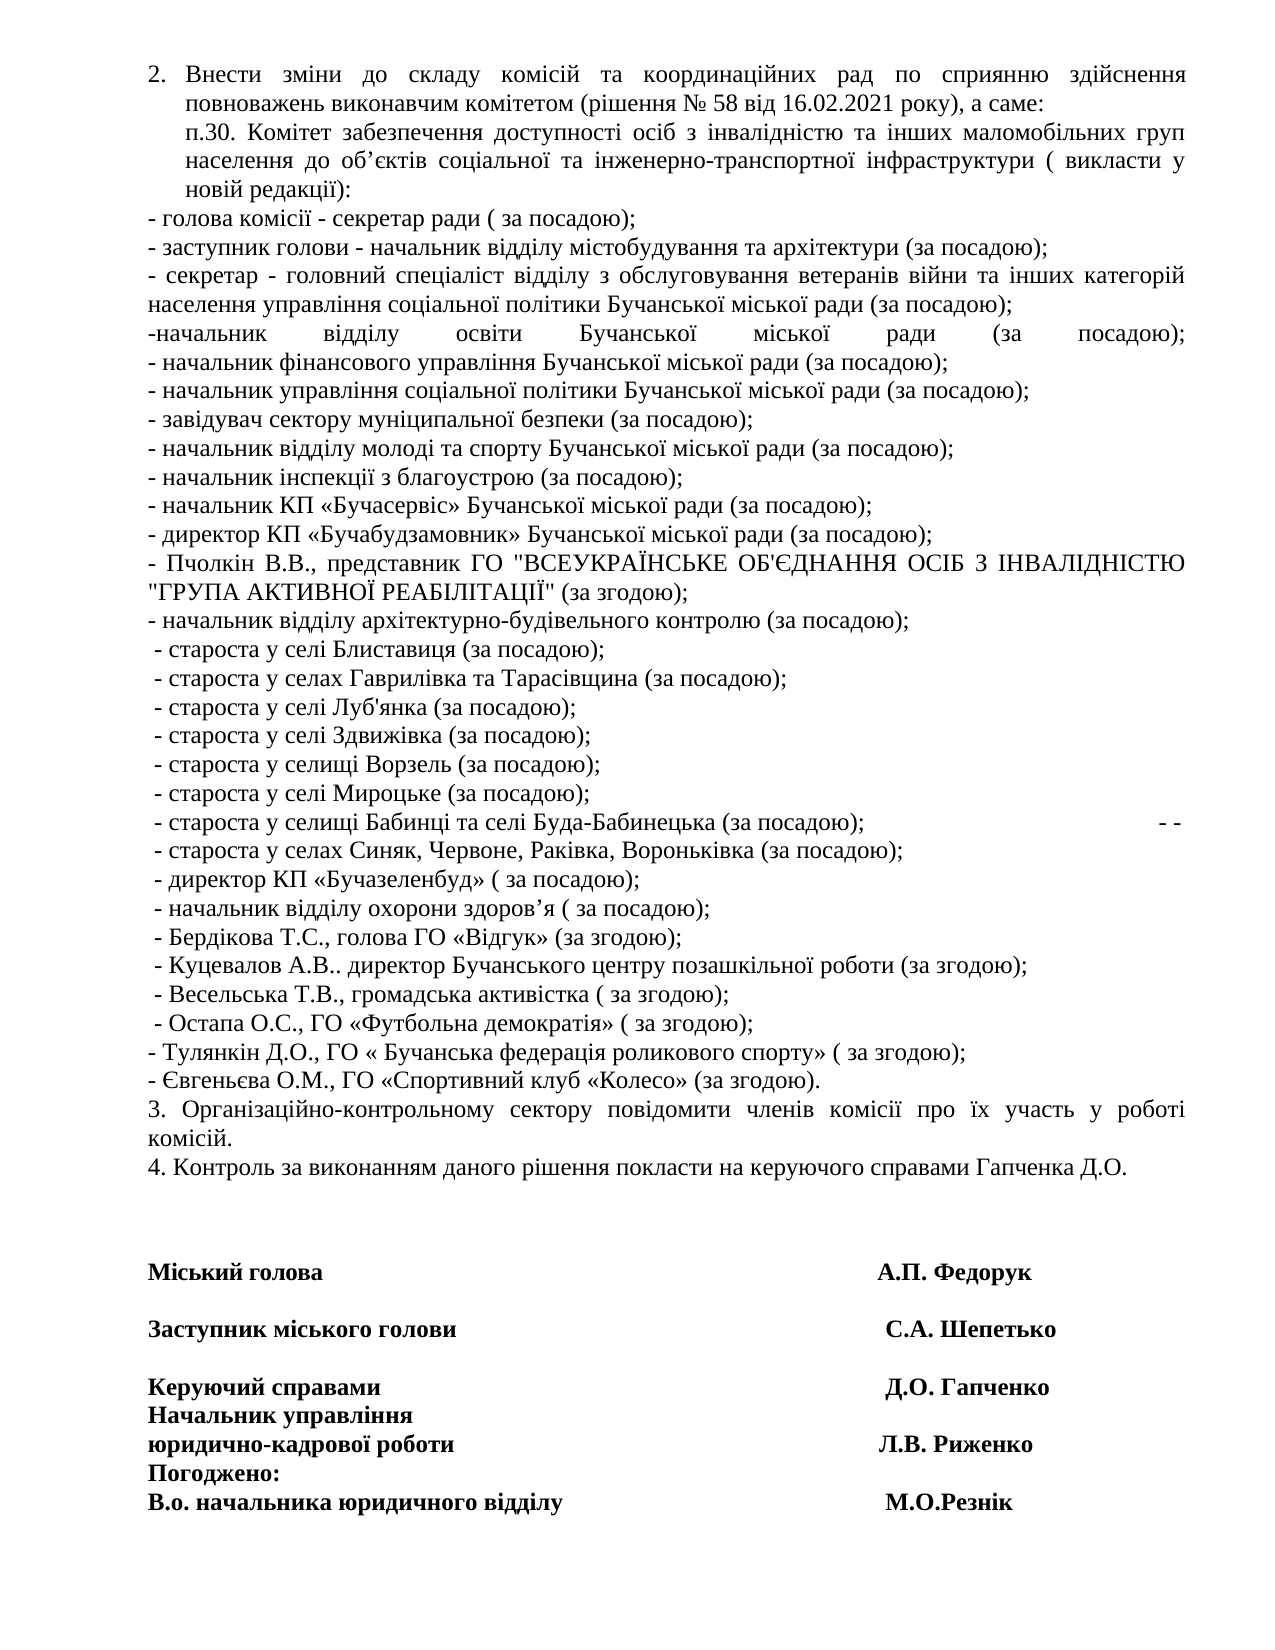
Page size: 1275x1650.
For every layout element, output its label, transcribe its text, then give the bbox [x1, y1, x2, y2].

text - староста у селищі Ворзель (за посадою); [154, 749, 1186, 778]
text - староста у селі Мироцьке (за посадою); [154, 778, 1186, 807]
text - Пчолкін В.В., представник ГО "ВСЕУКРАЇНСЬКЕ ОБ'ЄДНАННЯ ОСІБ З ІНВАЛІДНІСТЮ "ГРУПА АКТИВНОЇ РЕАБІЛІТАЦІЇ" (за згодою); [148, 548, 1186, 605]
text п.30. Комітет забезпечення доступності осіб з інвалідністю та інших маломобільних груп населення до об’єктів соціальної та інженерно-транспортної інфраструктури ( викласти у новій редакції): [185, 117, 1186, 203]
text - староста у селі Блиставиця (за посадою); [154, 634, 1186, 663]
text 4. Контроль за виконанням даного рішення покласти на керуючого справами Гапченка Д.О. [148, 1152, 1186, 1180]
text 3. Організаційно-контрольному сектору повідомити членів комісії про їх участь у роботі комісій. [148, 1094, 1186, 1152]
text - Остапа О.С., ГО «Футбольна демократія» ( за згодою); [154, 1008, 1186, 1037]
text - староста у селі Здвижівка (за посадою); [154, 720, 1186, 749]
text - начальник відділу архітектурно-будівельного контролю (за посадою); [148, 605, 1186, 634]
text Керуючий справами Д.О. Гапченко [148, 1372, 1186, 1400]
text - староста у селах Гаврилівка та Тарасівщина (за посадою); [154, 663, 1186, 692]
text - начальник інспекції з благоустрою (за посадою); [148, 462, 1186, 490]
text - начальник КП «Бучасервіс» Бучанської міської ради (за посадою); [148, 490, 1186, 519]
text Заступник міського голови С.А. Шепетько [148, 1314, 1186, 1343]
text - секретар - головний спеціаліст відділу з обслуговування ветеранів війни та інших категорій населення управління соціальної політики Бучанської міської ради (за посадою); [148, 260, 1186, 318]
text - Весельська Т.В., громадська активістка ( за згодою); [154, 979, 1186, 1008]
text В.о. начальника юридичного відділу М.О.Резнік [148, 1487, 1186, 1515]
text Погоджено: [148, 1458, 1186, 1487]
list Внести зміни до складу комісій та координаційних рад по сприянню здійснення повноважень виконавчим комітетом (рішення № 58 від 16.02.2021 року), а саме: [148, 59, 1186, 117]
text юридично-кадрової роботи Л.В. Риженко [148, 1429, 1186, 1458]
text - директор КП «Бучазеленбуд» ( за посадою); [154, 864, 1186, 893]
text - Євгеньєва О.М., ГО «Спортивний клуб «Колесо» (за згодою). [148, 1065, 1186, 1094]
text - Тулянкін Д.О., ГО « Бучанська федерація роликового спорту» ( за згодою); [148, 1037, 1186, 1065]
text - начальник відділу охорони здоров’я ( за посадою); [154, 893, 1186, 922]
text - начальник відділу молоді та спорту Бучанської міської ради (за посадою); [148, 433, 1186, 462]
text - староста у селі Луб'янка (за посадою); [154, 692, 1186, 720]
text - начальник управління соціальної політики Бучанської міської ради (за посадою); [148, 375, 1186, 404]
text - директор КП «Бучабудзамовник» Бучанської міської ради (за посадою); [148, 519, 1186, 548]
text - завідувач сектору муніципальної безпеки (за посадою); [148, 404, 1186, 433]
text - голова комісії - секретар ради ( за посадою); [148, 203, 1186, 232]
text Міський голова А.П. Федорук [148, 1257, 1186, 1285]
text -начальник відділу освіти Бучанської міської ради (за посадою); - начальник фінансового управління Бучанської міської ради (за посадою); [148, 318, 1186, 375]
text - Бердікова Т.С., голова ГО «Відгук» (за згодою); [154, 922, 1186, 950]
text - заступник голови - начальник відділу містобудування та архітектури (за посадою); [148, 232, 1186, 260]
text - староста у селищі Бабинці та селі Буда-Бабинецька (за посадою); - - - староста у селах Синяк, Червоне, Раківка, Вороньківка (за посадою); [154, 807, 1186, 864]
text - Куцевалов А.В.. директор Бучанського центру позашкільної роботи (за згодою); [154, 950, 1186, 979]
text Начальник управління [148, 1400, 1186, 1429]
